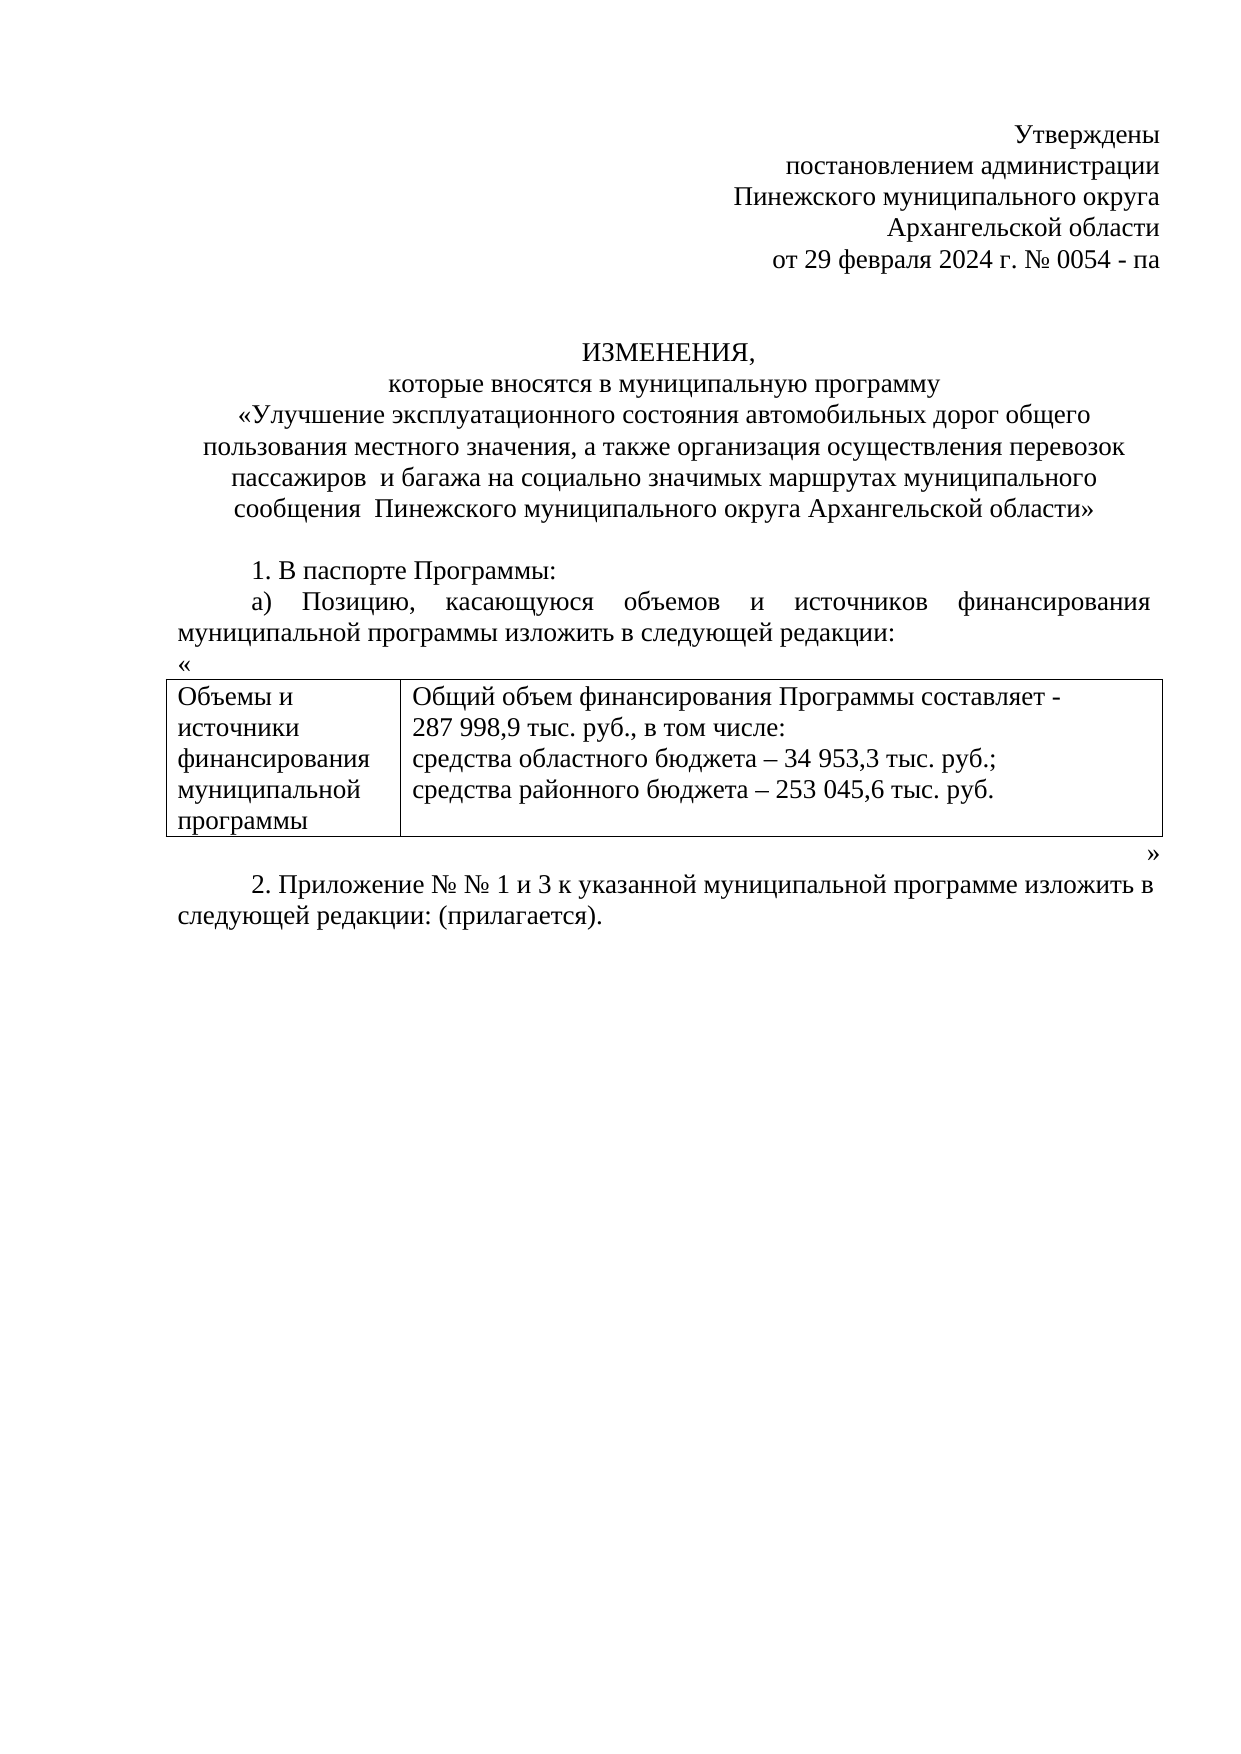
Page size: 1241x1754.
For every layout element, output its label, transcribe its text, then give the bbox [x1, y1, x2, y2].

text Утверждены [162, 118, 1160, 149]
text «Улучшение эксплуатационного состояния автомобильных дорог общего пользования местного значения, а также организация осуществления перевозок пассажиров и багажа на социально значимых маршрутах муниципального сообщения Пинежского муниципального округа Архангельской области» [177, 398, 1152, 523]
table_header Общий объем финансирования Программы составляет - 287 998,9 тыс. руб., в том числе: средства областного бюджета – 34 953,3 тыс. руб.; средства районного бюджета – 253 045,6 тыс. руб. [401, 680, 1162, 836]
text » [162, 837, 1160, 868]
text Архангельской области [162, 212, 1160, 243]
text постановлением администрации [162, 149, 1160, 180]
text которые вносятся в муниципальную программу [177, 367, 1152, 398]
text 1. В паспорте Программы: [177, 554, 1152, 585]
text а) Позицию, касающуюся объемов и источников финансирования муниципальной программы изложить в следующей редакции: [177, 585, 1152, 648]
text « [162, 648, 1160, 679]
text от 29 февраля 2024 г. № 0054 - па [162, 243, 1160, 274]
table_header Объемы и источники финансирования муниципальной программы [167, 680, 400, 836]
text 2. Приложение № № 1 и 3 к указанной муниципальной программе изложить в следующей редакции: (прилагается). [177, 868, 1160, 930]
text Пинежского муниципального округа [162, 180, 1160, 212]
text ИЗМЕНЕНИЯ, [162, 336, 1160, 367]
